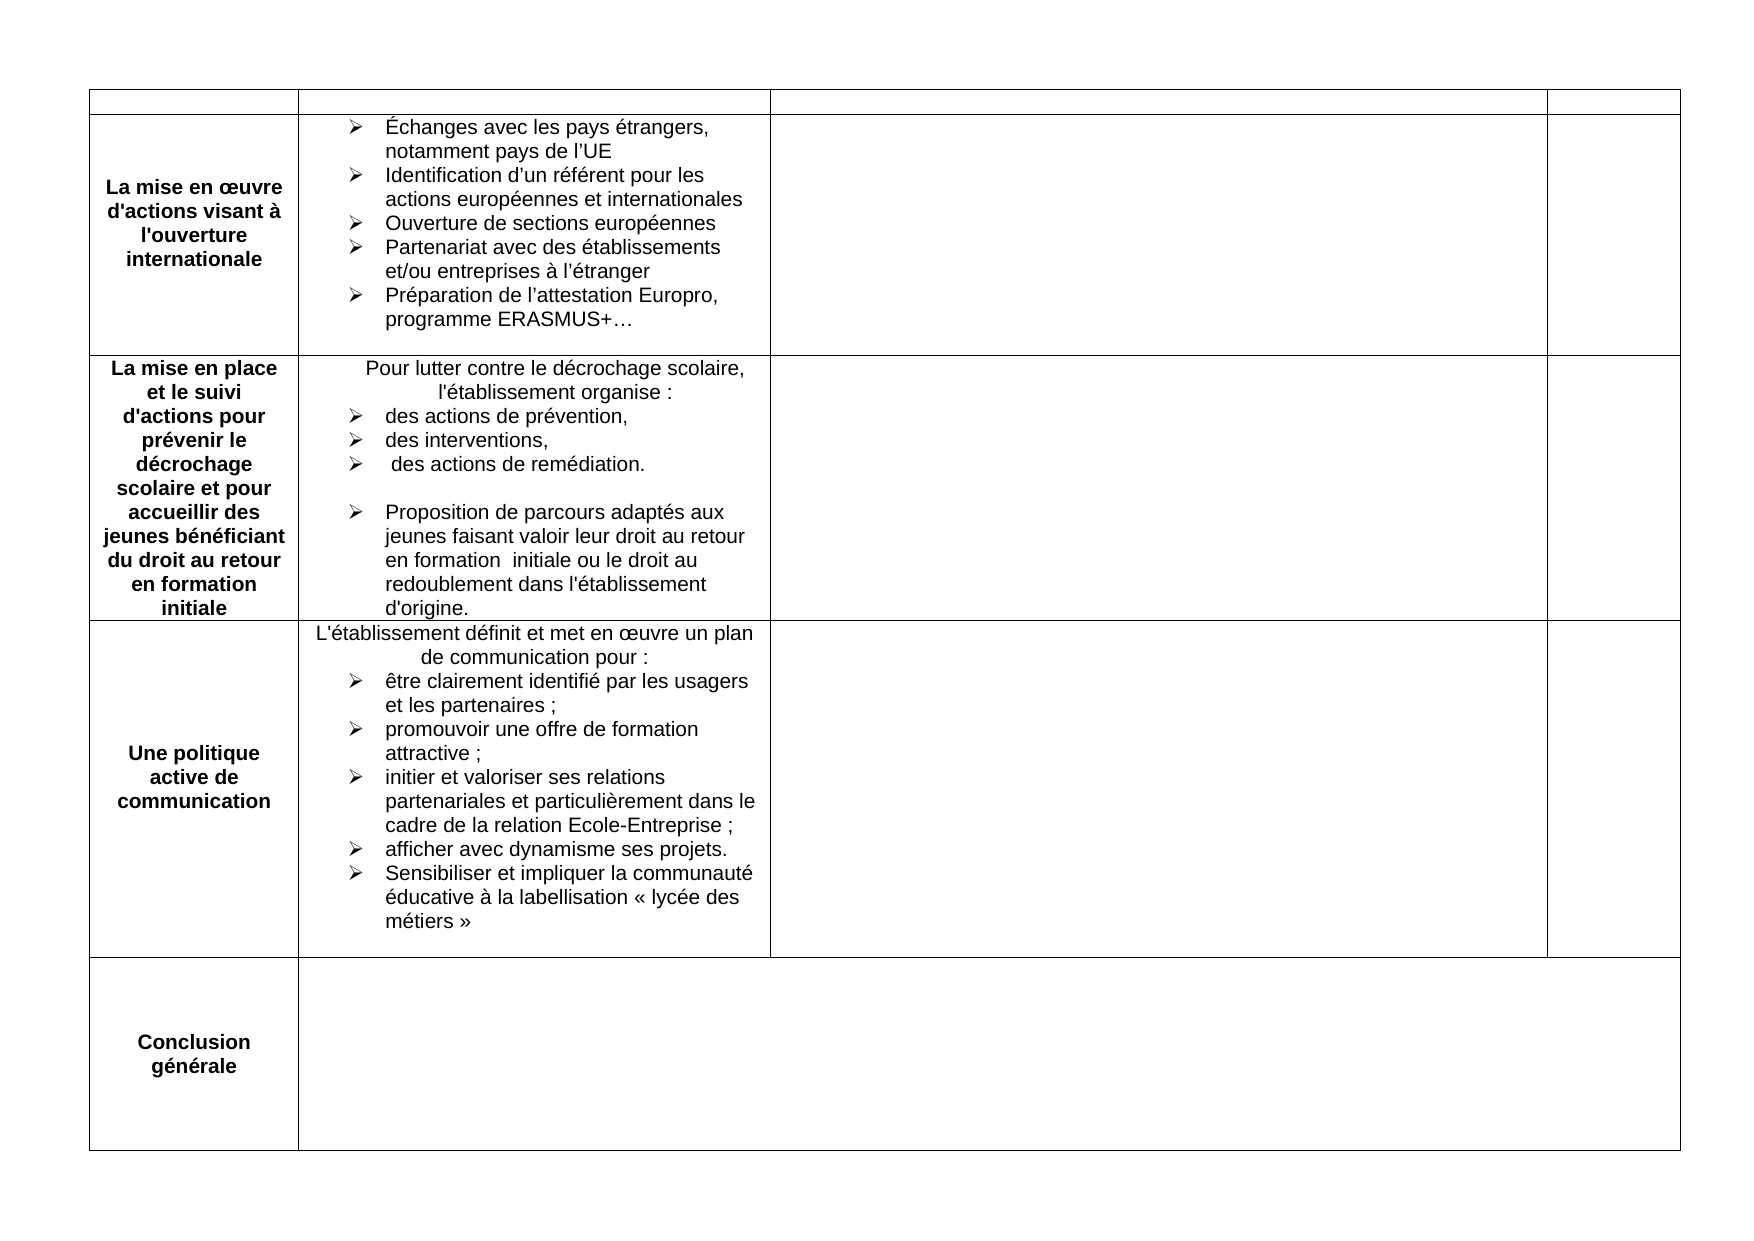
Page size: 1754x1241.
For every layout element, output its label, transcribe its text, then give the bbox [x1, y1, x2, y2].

table_cell Échanges avec les pays étrangers, notamment pays de l’UE Identification d’un référent pour les actions européennes et internationales Ouverture de sections européennes Partenariat avec des établissements et/ou entreprises à l’étranger Préparation de l’attestation Europro, programme ERASMUS+… [299, 115, 770, 355]
table_cell [1548, 621, 1680, 957]
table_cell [299, 90, 770, 114]
table_cell [771, 621, 1547, 957]
table_cell Conclusion générale [90, 958, 298, 1149]
table_cell La mise en œuvre d'actions visant à l'ouverture internationale [90, 115, 298, 355]
table_cell [1548, 90, 1680, 114]
table_cell [1548, 356, 1680, 620]
table_cell La mise en place et le suivi d'actions pour prévenir le décrochage scolaire et pour accueillir des jeunes bénéficiant du droit au retour en formation initiale [90, 356, 298, 620]
table_cell [771, 90, 1547, 114]
table_cell [1548, 115, 1680, 355]
table_cell [771, 115, 1547, 355]
table_cell Une politique active de communication [90, 621, 298, 957]
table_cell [90, 90, 298, 114]
table_cell [299, 958, 1680, 1149]
table_cell [771, 356, 1547, 620]
table_cell L'établissement définit et met en œuvre un plan de communication pour : être clairement identifié par les usagers et les partenaires ; promouvoir une offre de formation attractive ; initier et valoriser ses relations partenariales et particulièrement dans le cadre de la relation Ecole-Entreprise ; afficher avec dynamisme ses projets. Sensibiliser et impliquer la communauté éducative à la labellisation « lycée des métiers » [299, 621, 770, 957]
table_cell Pour lutter contre le décrochage scolaire, l'établissement organise : des actions de prévention, des interventions, des actions de remédiation. Proposition de parcours adaptés aux jeunes faisant valoir leur droit au retour en formation initiale ou le droit au redoublement dans l'établissement d'origine. [299, 356, 770, 620]
